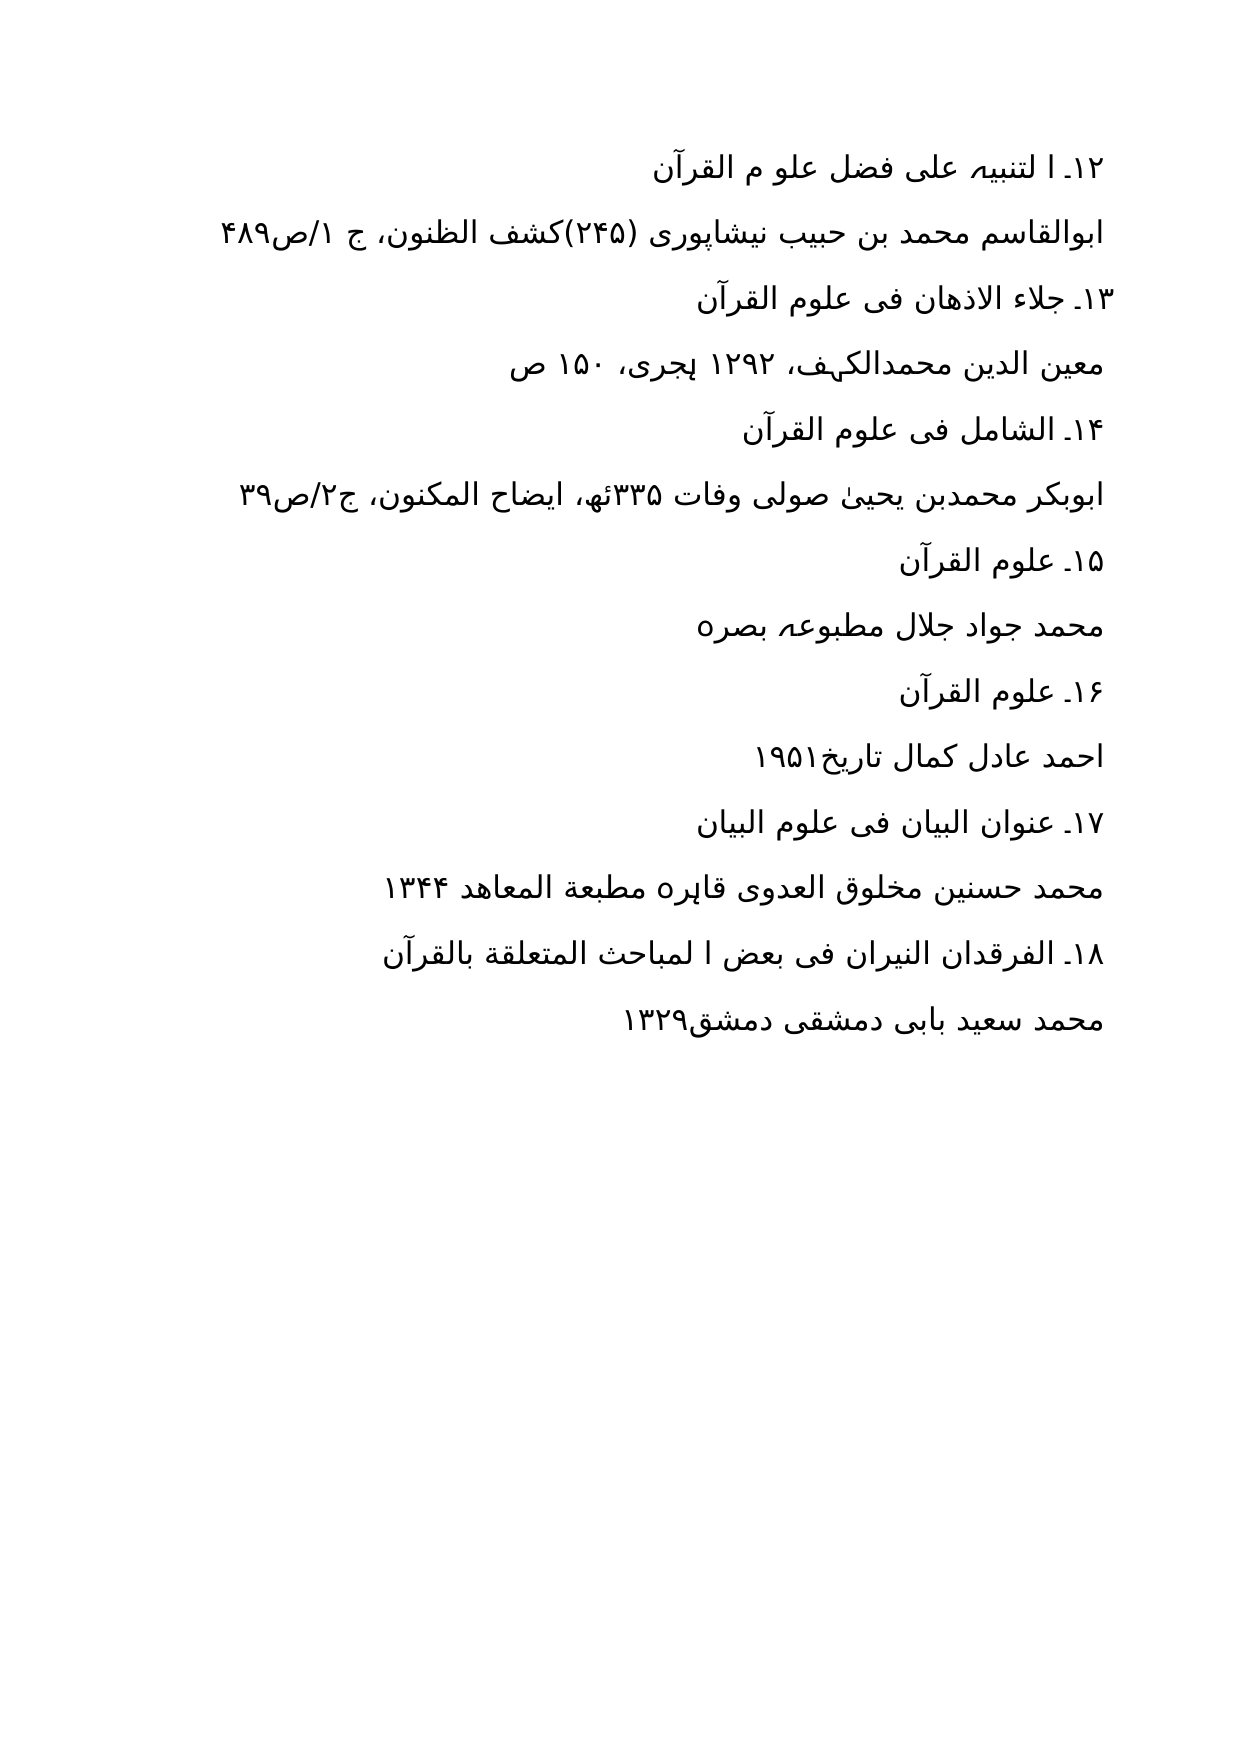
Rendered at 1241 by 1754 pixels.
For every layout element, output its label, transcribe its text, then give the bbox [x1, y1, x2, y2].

text ۱۴۔ الشامل فی علوم القرآن [72, 411, 1114, 448]
text محمد حسنین مخلوق العدوی قاہرہ مطبعة المعاھد ۱۳۴۴ [72, 870, 1114, 906]
text ۱۲۔ ا لتنبیہ علی فضل علو م القرآن [72, 149, 1114, 186]
text ۱۳۔ جلاء الاذھان فی علوم القرآن [72, 280, 1114, 317]
text ۱۸۔ الفرقدان النیران فی بعض ا لمباحث المتعلقة بالقرآن [72, 935, 1114, 972]
text ۱۷۔ عنوان البیان فی علوم البیان [72, 804, 1114, 841]
text ۱۵۔ علوم القرآن [72, 542, 1114, 579]
text ۱۶۔ علوم القرآن [72, 673, 1114, 710]
text معین الدین محمدالکہف، ۱۲۹۲ ہجری، ۱۵۰ ص [72, 346, 1114, 382]
text ابوالقاسم محمد بن حبیب نیشاپوری (۲۴۵)کشف الظنون، ج ۱/ص۴۸۹ [72, 215, 1114, 251]
text احمد عادل کمال تاریخ۱۹۵۱ [72, 739, 1114, 775]
text محمد جواد جلال مطبوعہ بصرہ [72, 608, 1114, 644]
text ابوبکر محمدبن یحییٰ صولی وفات ۳۳۵ئھ، ایضاح المکنون، ج۲/ص۳۹ [72, 477, 1114, 513]
text محمد سعید بابی دمشقی دمشق۱۳۲۹ [72, 1001, 1114, 1037]
